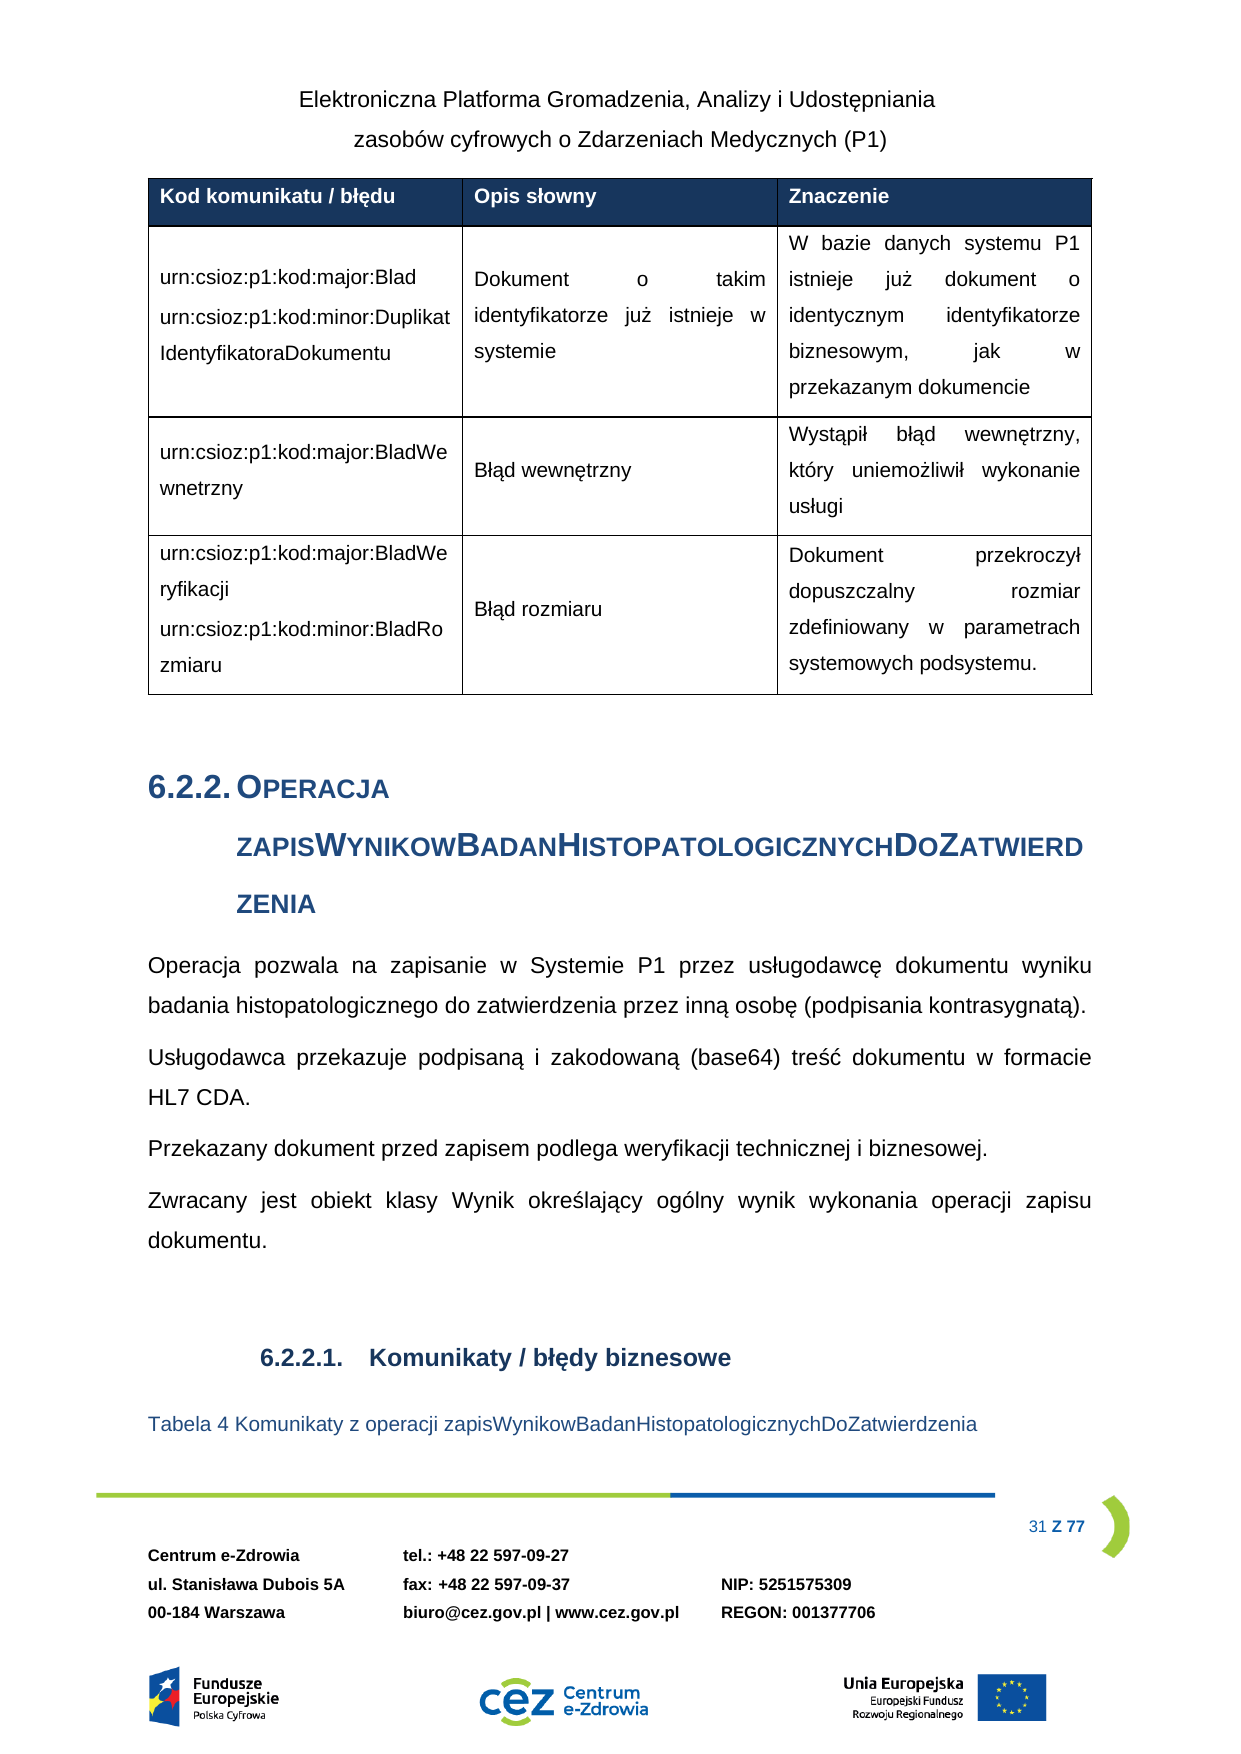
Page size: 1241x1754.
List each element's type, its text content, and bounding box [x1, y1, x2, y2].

text Usługodawca przekazuje podpisaną i zakodowaną (base64) treść dokumentu w formacie HL7 CDA. [148, 1044, 1093, 1110]
picture [142, 1663, 285, 1729]
text Operacja zapisWynikowBadanHistopatologicznychDoZatwierdzenia [148, 767, 1093, 921]
table_cell Błąd rozmiaru [463, 536, 777, 694]
picture [477, 1678, 649, 1726]
table_cell urn:csioz:p1:kod:major:Blad urn:csioz:p1:kod:minor:DuplikatIdentyfikatoraDokumentu [149, 227, 462, 416]
picture [1101, 1495, 1130, 1558]
text Tabela 4 Komunikaty z operacji zapisWynikowBadanHistopatologicznychDoZatwierdzenia [148, 1411, 1093, 1435]
table_cell urn:csioz:p1:kod:major:BladWewnetrzny [149, 418, 462, 535]
table_header Znaczenie [778, 179, 1091, 225]
text Zwracany jest obiekt klasy Wynik określający ogólny wynik wykonania operacji zapisu dokumentu. [148, 1187, 1093, 1253]
table_cell Dokument o takim identyfikatorze już istnieje w systemie [463, 227, 777, 416]
table_cell Wystąpił błąd wewnętrzny, który uniemożliwił wykonanie usługi [778, 418, 1091, 535]
table_cell Błąd wewnętrzny [463, 418, 777, 535]
table_cell Dokument przekroczył dopuszczalny rozmiar zdefiniowany w parametrach systemowych podsystemu. [778, 536, 1091, 694]
text Przekazany dokument przed zapisem podlega weryfikacji technicznej i biznesowej. [148, 1135, 1093, 1162]
table_cell urn:csioz:p1:kod:major:BladWeryfikacji urn:csioz:p1:kod:minor:BladRozmiaru [149, 536, 462, 694]
table_header Kod komunikatu / błędu [149, 179, 462, 225]
text Operacja pozwala na zapisanie w Systemie P1 przez usługodawcę dokumentu wyniku badania histopatologicznego do zatwierdzenia przez inną osobę (podpisania kontrasygnatą). [148, 952, 1093, 1018]
table_header Opis słowny [463, 179, 777, 225]
table_cell W bazie danych systemu P1 istnieje już dokument o identycznym identyfikatorze biznesowym, jak w przekazanym dokumencie [778, 227, 1091, 416]
subtitle Komunikaty / błędy biznesowe [260, 1343, 1093, 1372]
picture [835, 1672, 1055, 1722]
